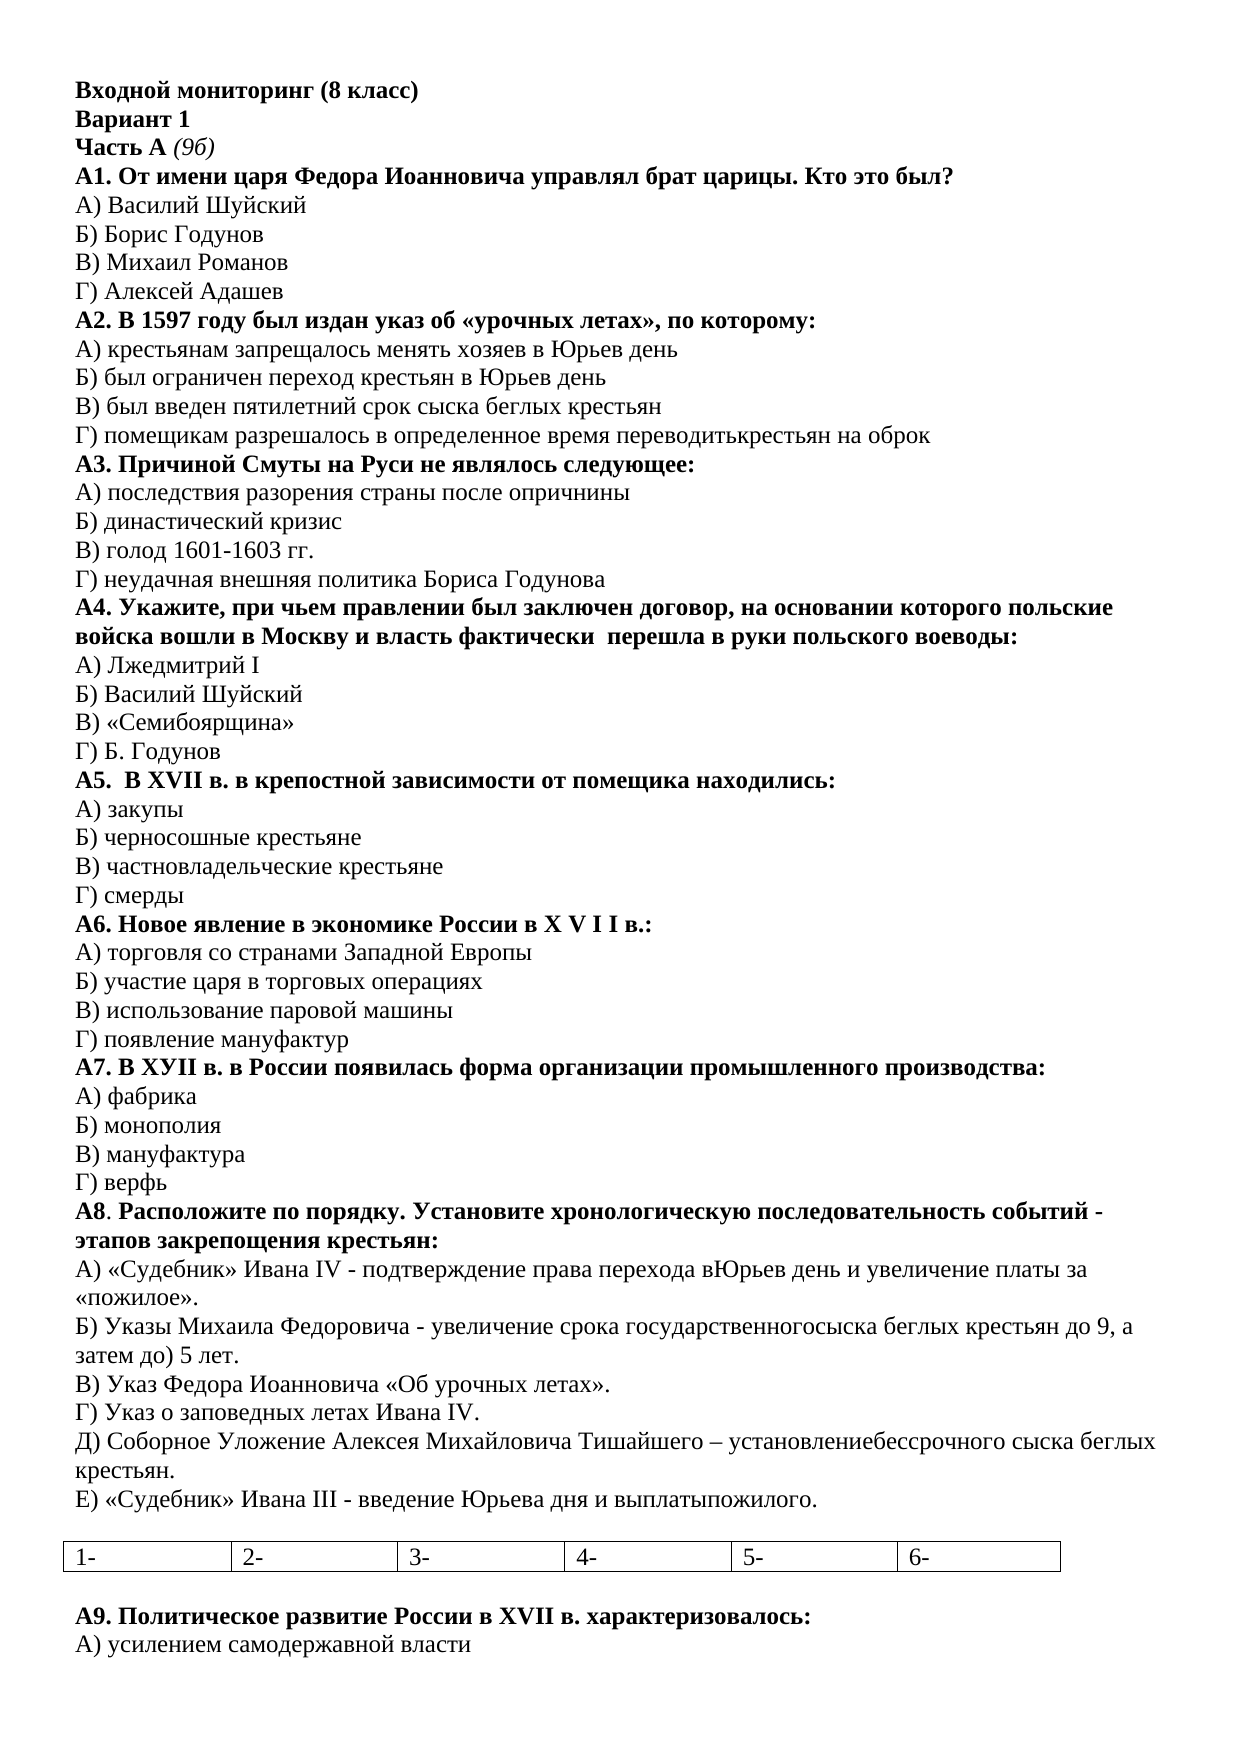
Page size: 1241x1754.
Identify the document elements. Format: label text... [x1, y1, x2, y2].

text Б) Указы Михаила Федоровича - увеличение срока государственногосыска беглых крестьян до 9, а затем до) 5 лет. [75, 1311, 1165, 1369]
text B) Указ Федора Иоанновича «Об урочных летах». [75, 1369, 1165, 1397]
table_header 5- [732, 1542, 897, 1571]
table_header 2- [232, 1542, 397, 1571]
text B) использование паровой машины [75, 995, 1165, 1024]
text Е) «Судебник» Ивана III - введение Юрьева дня и выплатыпожилого. [75, 1484, 1165, 1512]
text Г) появление мануфактур [75, 1024, 1165, 1052]
text A) закупы [75, 794, 1165, 822]
text A) торговля со странами Западной Европы [75, 937, 1165, 966]
text Г) Алексей Адашев [75, 276, 1165, 305]
text Часть А (9б) [75, 132, 1165, 161]
table_header 3- [398, 1542, 564, 1571]
text А4. Укажите, при чьем правлении был заключен договор, на основании которого польские войска вошли в Москву и власть фактически перешла в руки польского воеводы: [75, 592, 1165, 650]
text Г) Б. Годунов [75, 736, 1165, 765]
table_header 1- [64, 1542, 231, 1571]
text А1. От имени царя Федора Иоанновича управлял брат царицы. Кто это был? [75, 161, 1165, 190]
text Б) Василий Шуйский [75, 679, 1165, 707]
text А3. Причиной Смуты на Руси не являлось следующее: [75, 449, 1165, 477]
text Входной мониторинг (8 класс) [75, 75, 1165, 104]
text A) Василий Шуйский [75, 190, 1165, 219]
text Б) был ограничен переход крестьян в Юрьев день [75, 362, 1165, 391]
text B) «Семибоярщина» [75, 707, 1165, 736]
text Б) черносошные крестьяне [75, 822, 1165, 851]
text B) частновладельческие крестьяне [75, 851, 1165, 880]
text Б) участие царя в торговых операциях [75, 966, 1165, 995]
text А7. В ХУII в. в России появилась форма организации промышленного производства: [75, 1052, 1165, 1081]
text B) голод 1601-1603 гг. [75, 535, 1165, 564]
text A) «Судебник» Ивана IV - подтверждение права перехода вЮрьев день и увеличение платы за «пожилое». [75, 1254, 1165, 1311]
text Г) Указ о заповедных летах Ивана IV. [75, 1397, 1165, 1426]
text Вариант 1 [75, 104, 1165, 132]
text Б) монополия [75, 1110, 1165, 1139]
text А9. Политическое развитие России в XVII в. характеризовалось: [75, 1601, 1165, 1629]
text Д) Соборное Уложение Алексея Михайловича Тишайшего – установлениебессрочного сыска беглых крестьян. [75, 1426, 1165, 1484]
text Б) Борис Годунов [75, 219, 1165, 247]
text А2. В 1597 году был издан указ об «урочных летах», по которому: [75, 305, 1165, 334]
text A) крестьянам запрещалось менять хозяев в Юрьев день [75, 334, 1165, 362]
table_header 4- [565, 1542, 731, 1571]
text A) Лжедмитрий I [75, 650, 1165, 679]
text Г) верфь [75, 1167, 1165, 1196]
text A) фабрика [75, 1081, 1165, 1110]
text Б) династический кризис [75, 506, 1165, 535]
text Г) смерды [75, 880, 1165, 909]
table_header 6- [898, 1542, 1060, 1571]
text Г) помещикам разрешалось в определенное время переводитькрестьян на оброк [75, 420, 1165, 449]
text B) мануфактура [75, 1139, 1165, 1167]
text B) был введен пятилетний срок сыска беглых крестьян [75, 391, 1165, 420]
text А5. В XVII в. в крепостной зависимости от помещика находились: [75, 765, 1165, 794]
text А6. Новое явление в экономике России в X V I I в.: [75, 909, 1165, 937]
text Г) неудачная внешняя политика Бориса Годунова [75, 564, 1165, 592]
text А8. Расположите по порядку. Установите хронологическую последовательность событий -этапов закрепощения крестьян: [75, 1196, 1165, 1254]
text B) Михаил Романов [75, 247, 1165, 276]
text A) усилением самодержавной власти [75, 1629, 1165, 1658]
text A) последствия разорения страны после опричнины [75, 477, 1165, 506]
